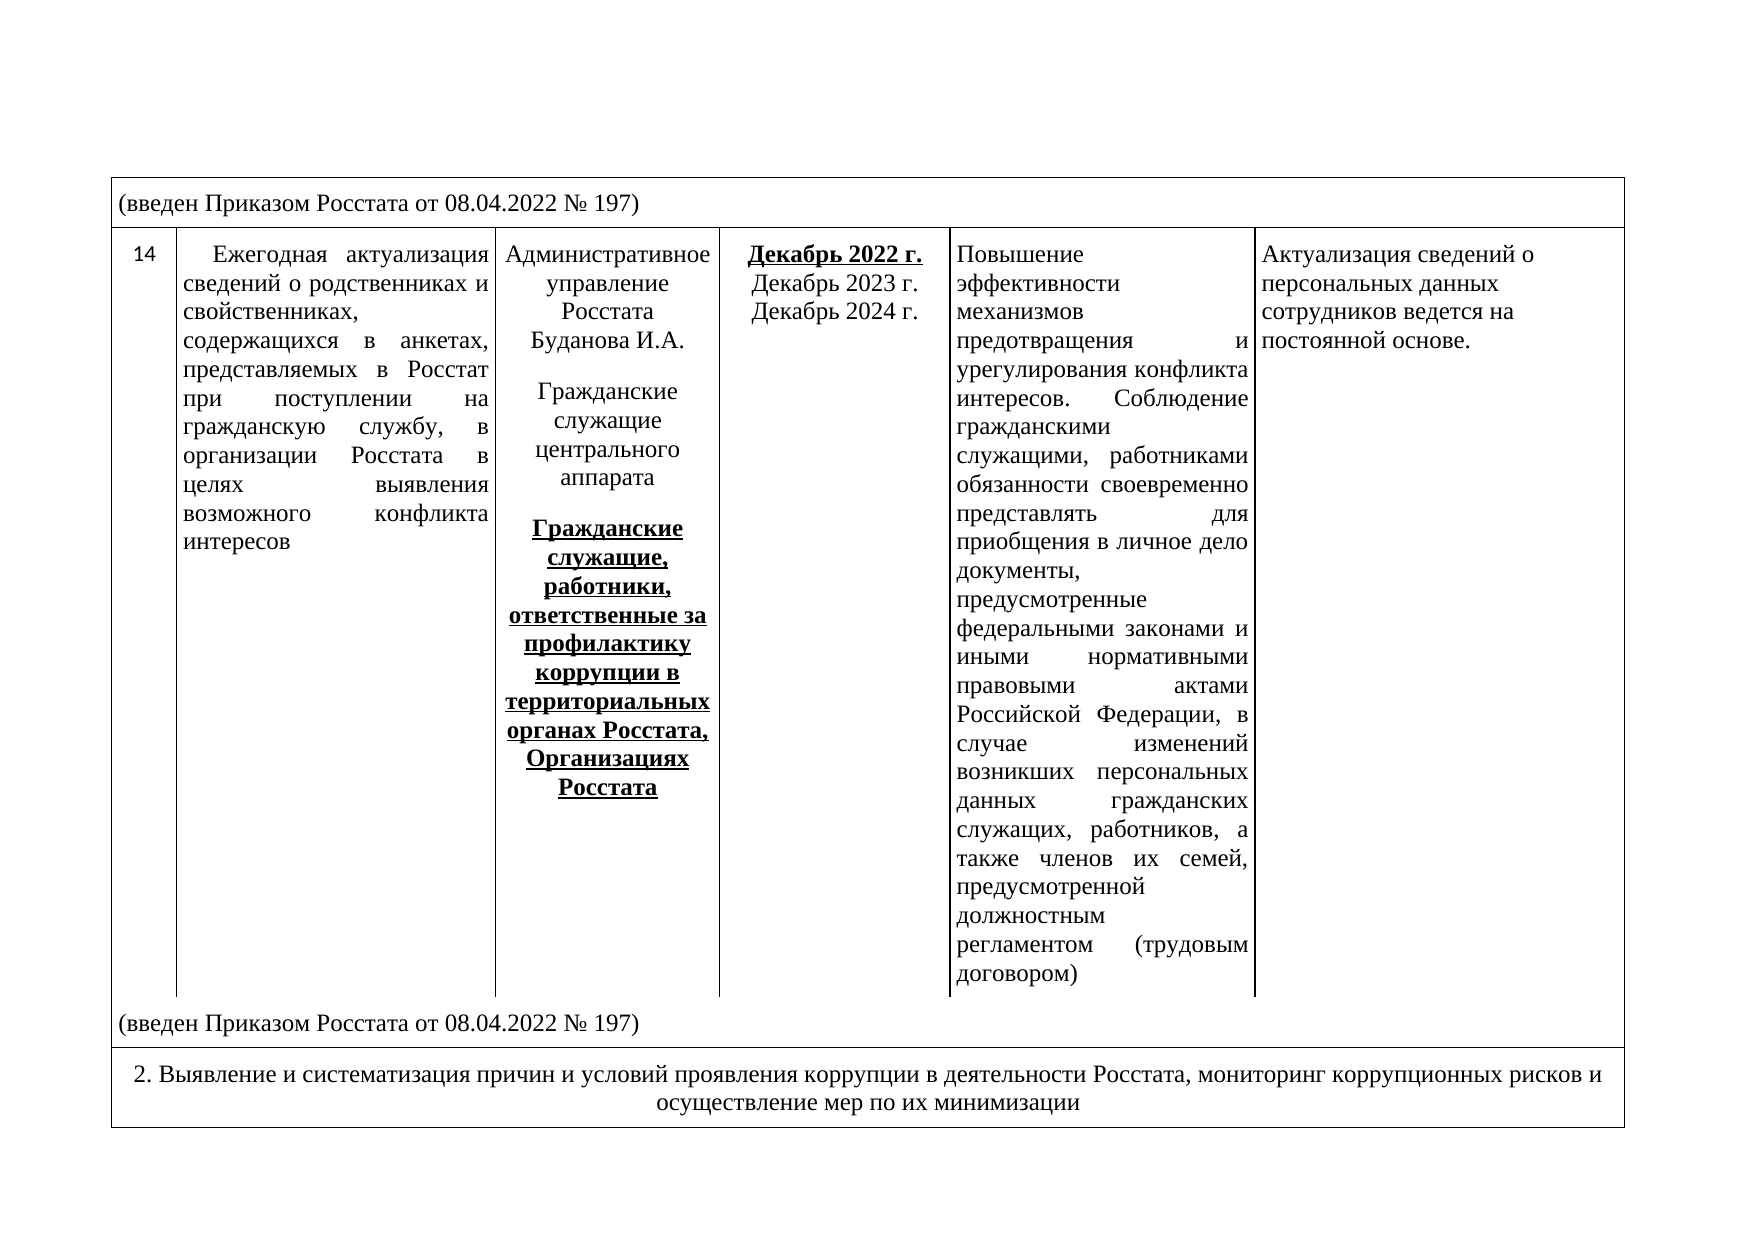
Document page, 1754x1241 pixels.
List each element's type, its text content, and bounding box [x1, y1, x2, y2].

table_cell Повышение эффективности механизмов предотвращения и урегулирования конфликта интересов. Соблюдение гражданскими служащими, работниками обязанности своевременно представлять для приобщения в личное дело документы, предусмотренные федеральными законами и иными нормативными правовыми актами Российской Федерации, в случае изменений возникших персональных данных гражданских служащих, работников, а также членов их семей, предусмотренной должностным регламентом (трудовым договором) [951, 228, 1254, 997]
table_cell Административное управление Росстата Буданова И.А. [496, 228, 719, 364]
table_cell 14 [112, 228, 176, 997]
table_cell Ежегодная актуализация сведений о родственниках и свойственниках, содержащихся в анкетах, представляемых в Росстат при поступлении на гражданскую службу, в организации Росстата в целях выявления возможного конфликта интересов [177, 228, 495, 997]
table_cell (введен Приказом Росстата от 08.04.2022 № 197) [112, 997, 1624, 1047]
table_cell 2. Выявление и систематизация причин и условий проявления коррупции в деятельности Росстата, мониторинг коррупционных рисков и осуществление мер по их минимизации [112, 1048, 1624, 1127]
table_cell Актуализация сведений о персональных данных сотрудников ведется на постоянной основе. [1256, 228, 1624, 997]
table_cell Декабрь 2022 г. Декабрь 2023 г. Декабрь 2024 г. [720, 228, 949, 997]
table_cell (введен Приказом Росстата от 08.04.2022 № 197) [112, 178, 1624, 227]
table_cell Гражданские служащие, работники, ответственные за профилактику коррупции в территориальных органах Росстата, Организациях Росстата [496, 502, 719, 997]
table_cell Гражданские служащие центрального аппарата [496, 365, 719, 502]
